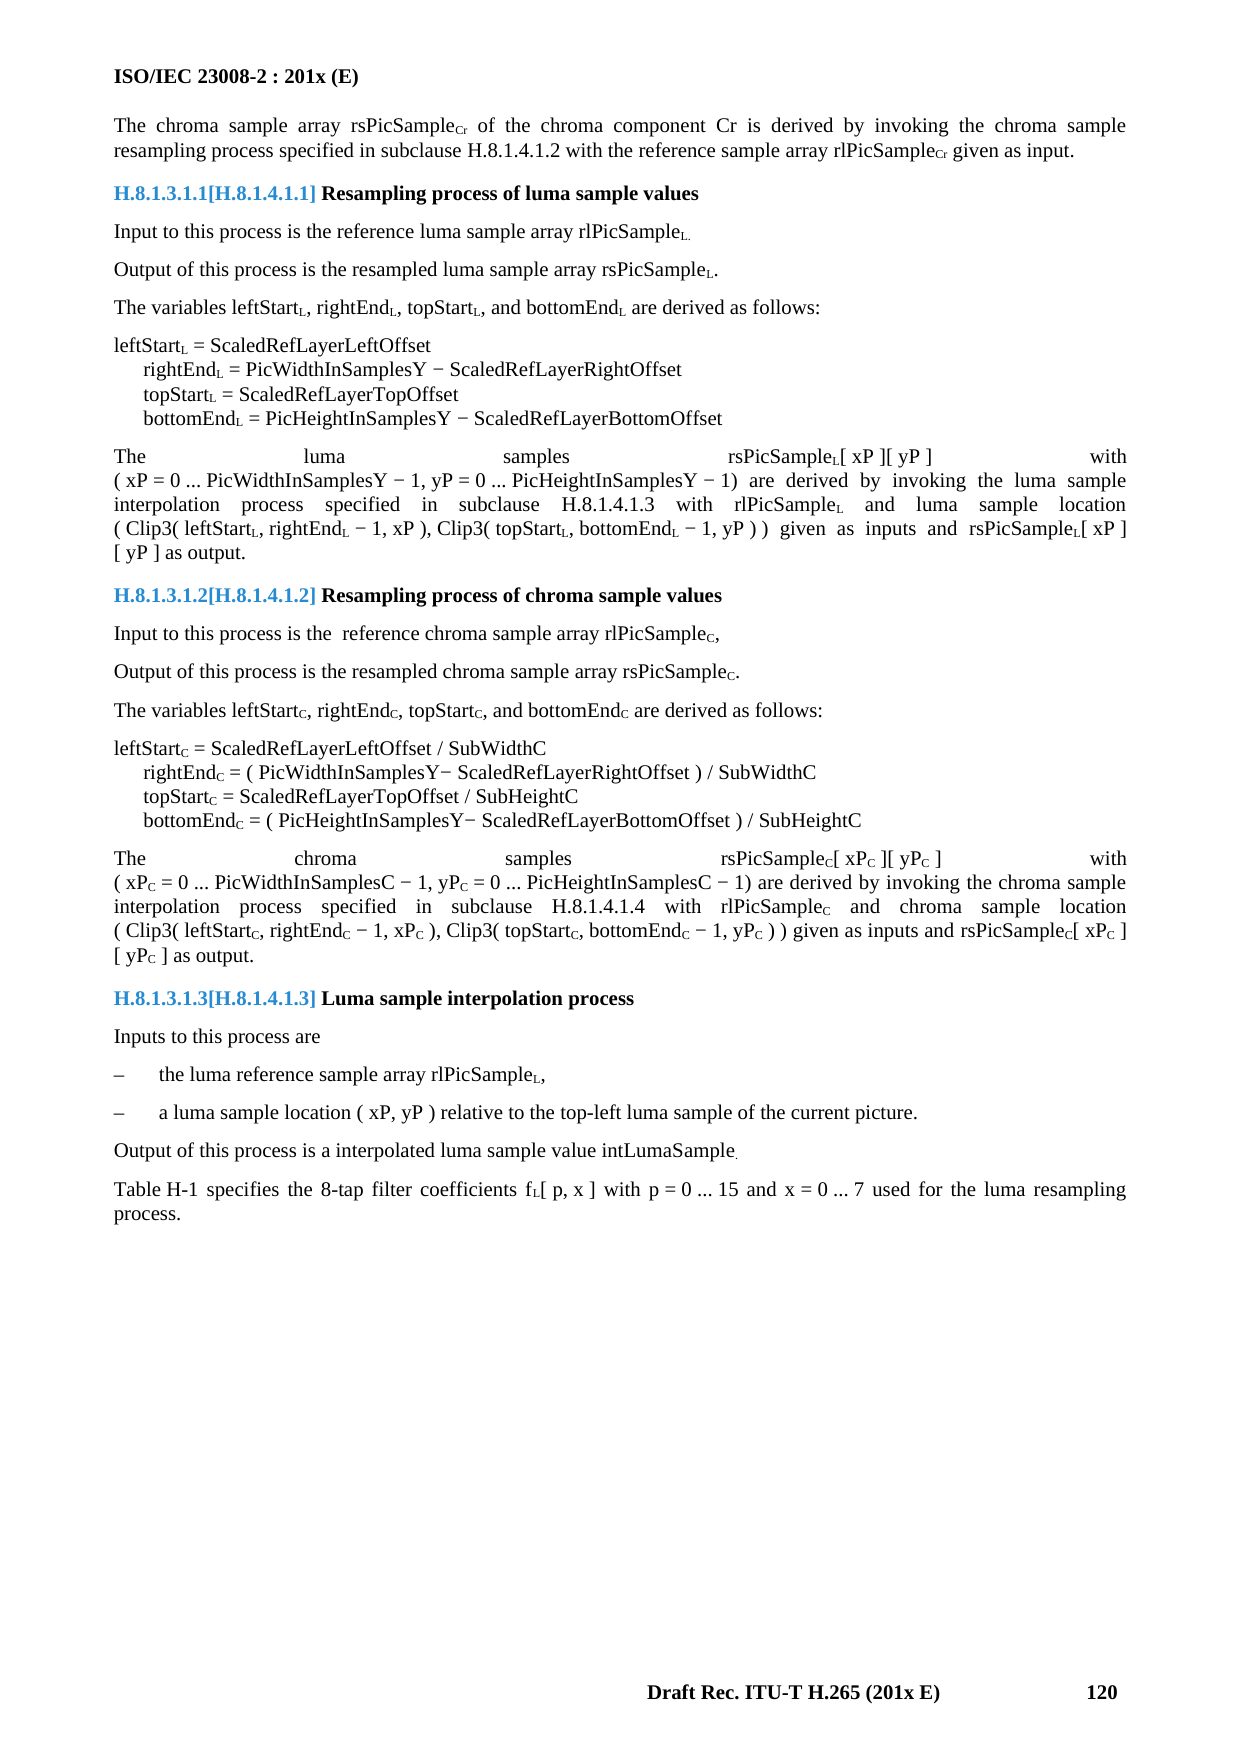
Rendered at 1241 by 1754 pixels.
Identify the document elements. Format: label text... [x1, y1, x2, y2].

text leftStartL = ScaledRefLayerLeftOffset rightEndL = PicWidthInSamplesY − ScaledRefLayerRightOffset topStartL = ScaledRefLayerTopOffset bottomEndL = PicHeightInSamplesY − ScaledRefLayerBottomOffset [113, 333, 1127, 429]
text The variables leftStartC, rightEndC, topStartC, and bottomEndC are derived as follows: [113, 698, 1127, 722]
text The chroma samples rsPicSampleC[ xPC ][ yPC ] with ( xPC = 0 ... PicWidthInSamplesC − 1, yPC = 0 ... PicHeightInSamplesC − 1) are derived by invoking the chroma sample interpolation process specified in subclause H.8.1.4.1.4 with rlPicSampleC and chroma sample location ( Clip3( leftStartC, rightEndC − 1, xPC ), Clip3( topStartC, bottomEndC − 1, yPC ) ) given as inputs and rsPicSampleC[ xPC ][ yPC ] as output. [113, 846, 1127, 967]
text – the luma reference sample array rlPicSampleL, [113, 1062, 1127, 1086]
text Resampling process of luma sample values [113, 180, 1127, 204]
list Table H-1 specifies the 8-tap filter coefficients fL[ p, x ] with p = 0 ... 15 and x = 0 ... 7 used for the luma resampling process. [113, 1177, 1127, 1225]
text Output of this process is a interpolated luma sample value intLumaSample. [113, 1138, 1127, 1162]
text Output of this process is the resampled luma sample array rsPicSampleL. [113, 257, 1127, 281]
text Luma sample interpolation process [113, 985, 1127, 1009]
text Input to this process is the reference chroma sample array rlPicSampleC, [113, 621, 1127, 645]
text Output of this process is the resampled chroma sample array rsPicSampleC. [113, 659, 1127, 683]
text Resampling process of chroma sample values [113, 583, 1127, 607]
text Input to this process is the reference luma sample array rlPicSampleL. [113, 219, 1127, 243]
text Inputs to this process are [113, 1024, 1127, 1048]
text – a luma sample location ( xP, yP ) relative to the top-left luma sample of the current picture. [113, 1100, 1127, 1124]
text The luma samples rsPicSampleL[ xP ][ yP ] with ( xP = 0 ... PicWidthInSamplesY − 1, yP = 0 ... PicHeightInSamplesY − 1) are derived by invoking the luma sample interpolation process specified in subclause H.8.1.4.1.3 with rlPicSampleL and luma sample location ( Clip3( leftStartL, rightEndL − 1, xP ), Clip3( topStartL, bottomEndL − 1, yP ) ) given as inputs and rsPicSampleL[ xP ][ yP ] as output. [113, 444, 1127, 564]
text The variables leftStartL, rightEndL, topStartL, and bottomEndL are derived as follows: [113, 295, 1127, 319]
text leftStartC = ScaledRefLayerLeftOffset / SubWidthC rightEndC = ( PicWidthInSamplesY− ScaledRefLayerRightOffset ) / SubWidthC topStartC = ScaledRefLayerTopOffset / SubHeightC bottomEndC = ( PicHeightInSamplesY− ScaledRefLayerBottomOffset ) / SubHeightC [113, 736, 1127, 832]
text The chroma sample array rsPicSampleCr of the chroma component Cr is derived by invoking the chroma sample resampling process specified in subclause H.8.1.4.1.2 with the reference sample array rlPicSampleCr given as input. [113, 113, 1127, 162]
